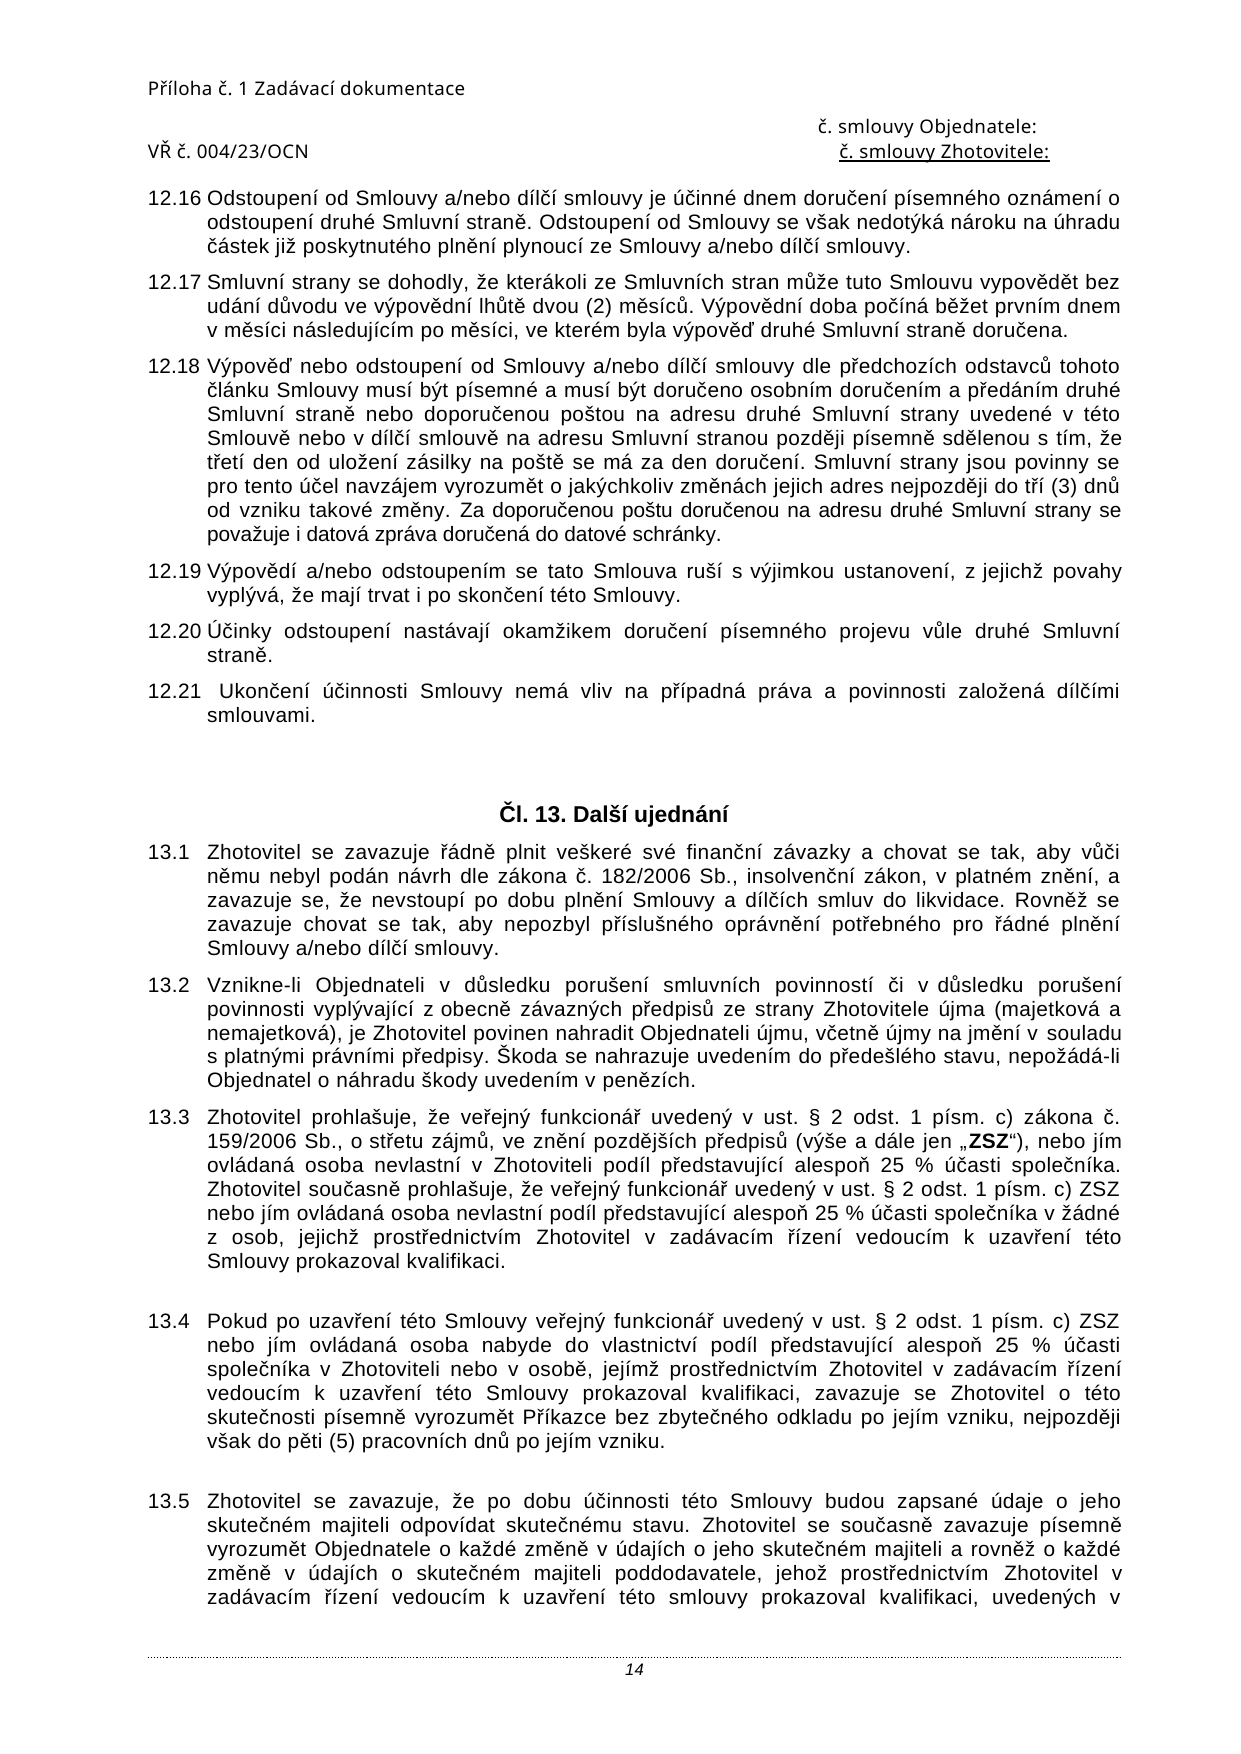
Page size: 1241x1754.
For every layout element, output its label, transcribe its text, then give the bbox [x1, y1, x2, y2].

list Zhotovitel prohlašuje, že veřejný funkcionář uvedený v ust. § 2 odst. 1 písm. c) zákona č. 159/2006 Sb., o střetu zájmů, ve znění pozdějších předpisů (výše a dále jen „ZSZ“), nebo jím ovládaná osoba nevlastní v Zhotoviteli podíl představující alespoň 25 % účasti společníka. Zhotovitel současně prohlašuje, že veřejný funkcionář uvedený v ust. § 2 odst. 1 písm. c) ZSZ nebo jím ovládaná osoba nevlastní podíl představující alespoň 25 % účasti společníka v žádné z osob, jejichž prostřednictvím Zhotovitel v zadávacím řízení vedoucím k uzavření této Smlouvy prokazoval kvalifikaci. [148, 1105, 1122, 1272]
list Výpovědí a/nebo odstoupením se tato Smlouva ruší s výjimkou ustanovení, z jejichž povahy vyplývá, že mají trvat i po skončení této Smlouvy. [148, 558, 1122, 606]
list Zhotovitel se zavazuje řádně plnit veškeré své finanční závazky a chovat se tak, aby vůči němu nebyl podán návrh dle zákona č. 182/2006 Sb., insolvenční zákon, v platném znění, a zavazuje se, že nevstoupí po dobu plnění Smlouvy a dílčích smluv do likvidace. Rovněž se zavazuje chovat se tak, aby nepozbyl příslušného oprávnění potřebného pro řádné plnění Smlouvy a/nebo dílčí smlouvy. [148, 840, 1122, 960]
list Výpověď nebo odstoupení od Smlouvy a/nebo dílčí smlouvy dle předchozích odstavců tohoto článku Smlouvy musí být písemné a musí být doručeno osobním doručením a předáním druhé Smluvní straně nebo doporučenou poštou na adresu druhé Smluvní strany uvedené v této Smlouvě nebo v dílčí smlouvě na adresu Smluvní stranou později písemně sdělenou s tím, že třetí den od uložení zásilky na poště se má za den doručení. Smluvní strany jsou povinny se pro tento účel navzájem vyrozumět o jakýchkoliv změnách jejich adres nejpozději do tří (3) dnů od vzniku takové změny. Za doporučenou poštu doručenou na adresu druhé Smluvní strany se považuje i datová zpráva doručená do datové schránky. [148, 354, 1122, 546]
list Účinky odstoupení nastávají okamžikem doručení písemného projevu vůle druhé Smluvní straně. [148, 619, 1122, 667]
list Ukončení účinnosti Smlouvy nemá vliv na případná práva a povinnosti založená dílčími smlouvami. [148, 679, 1122, 727]
list Smluvní strany se dohodly, že kterákoli ze Smluvních stran může tuto Smlouvu vypovědět bez udání důvodu ve výpovědní lhůtě dvou (2) měsíců. Výpovědní doba počíná běžet prvním dnem v měsíci následujícím po měsíci, ve kterém byla výpověď druhé Smluvní straně doručena. [148, 270, 1122, 342]
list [148, 1489, 1122, 1609]
list Odstoupení od Smlouvy a/nebo dílčí smlouvy je účinné dnem doručení písemného oznámení o odstoupení druhé Smluvní straně. Odstoupení od Smlouvy se však nedotýká nároku na úhradu částek již poskytnutého plnění plynoucí ze Smlouvy a/nebo dílčí smlouvy. [148, 186, 1122, 257]
list Vznikne-li Objednateli v důsledku porušení smluvních povinností či v důsledku porušení povinnosti vyplývající z obecně závazných předpisů ze strany Zhotovitele újma (majetková a nemajetková), je Zhotovitel povinen nahradit Objednateli újmu, včetně újmy na jmění v souladu s platnými právními předpisy. Škoda se nahrazuje uvedením do předešlého stavu, nepožádá-li Objednatel o náhradu škody uvedením v penězích. [148, 972, 1122, 1092]
list Pokud po uzavření této Smlouvy veřejný funkcionář uvedený v ust. § 2 odst. 1 písm. c) ZSZ nebo jím ovládaná osoba nabyde do vlastnictví podíl představující alespoň 25 % účasti společníka v Zhotoviteli nebo v osobě, jejímž prostřednictvím Zhotovitel v zadávacím řízení vedoucím k uzavření této Smlouvy prokazoval kvalifikaci, zavazuje se Zhotovitel o této skutečnosti písemně vyrozumět Příkazce bez zbytečného odkladu po jejím vzniku, nejpozději však do pěti (5) pracovních dnů po jejím vzniku. [148, 1309, 1122, 1453]
text Další ujednání [105, 801, 1122, 828]
